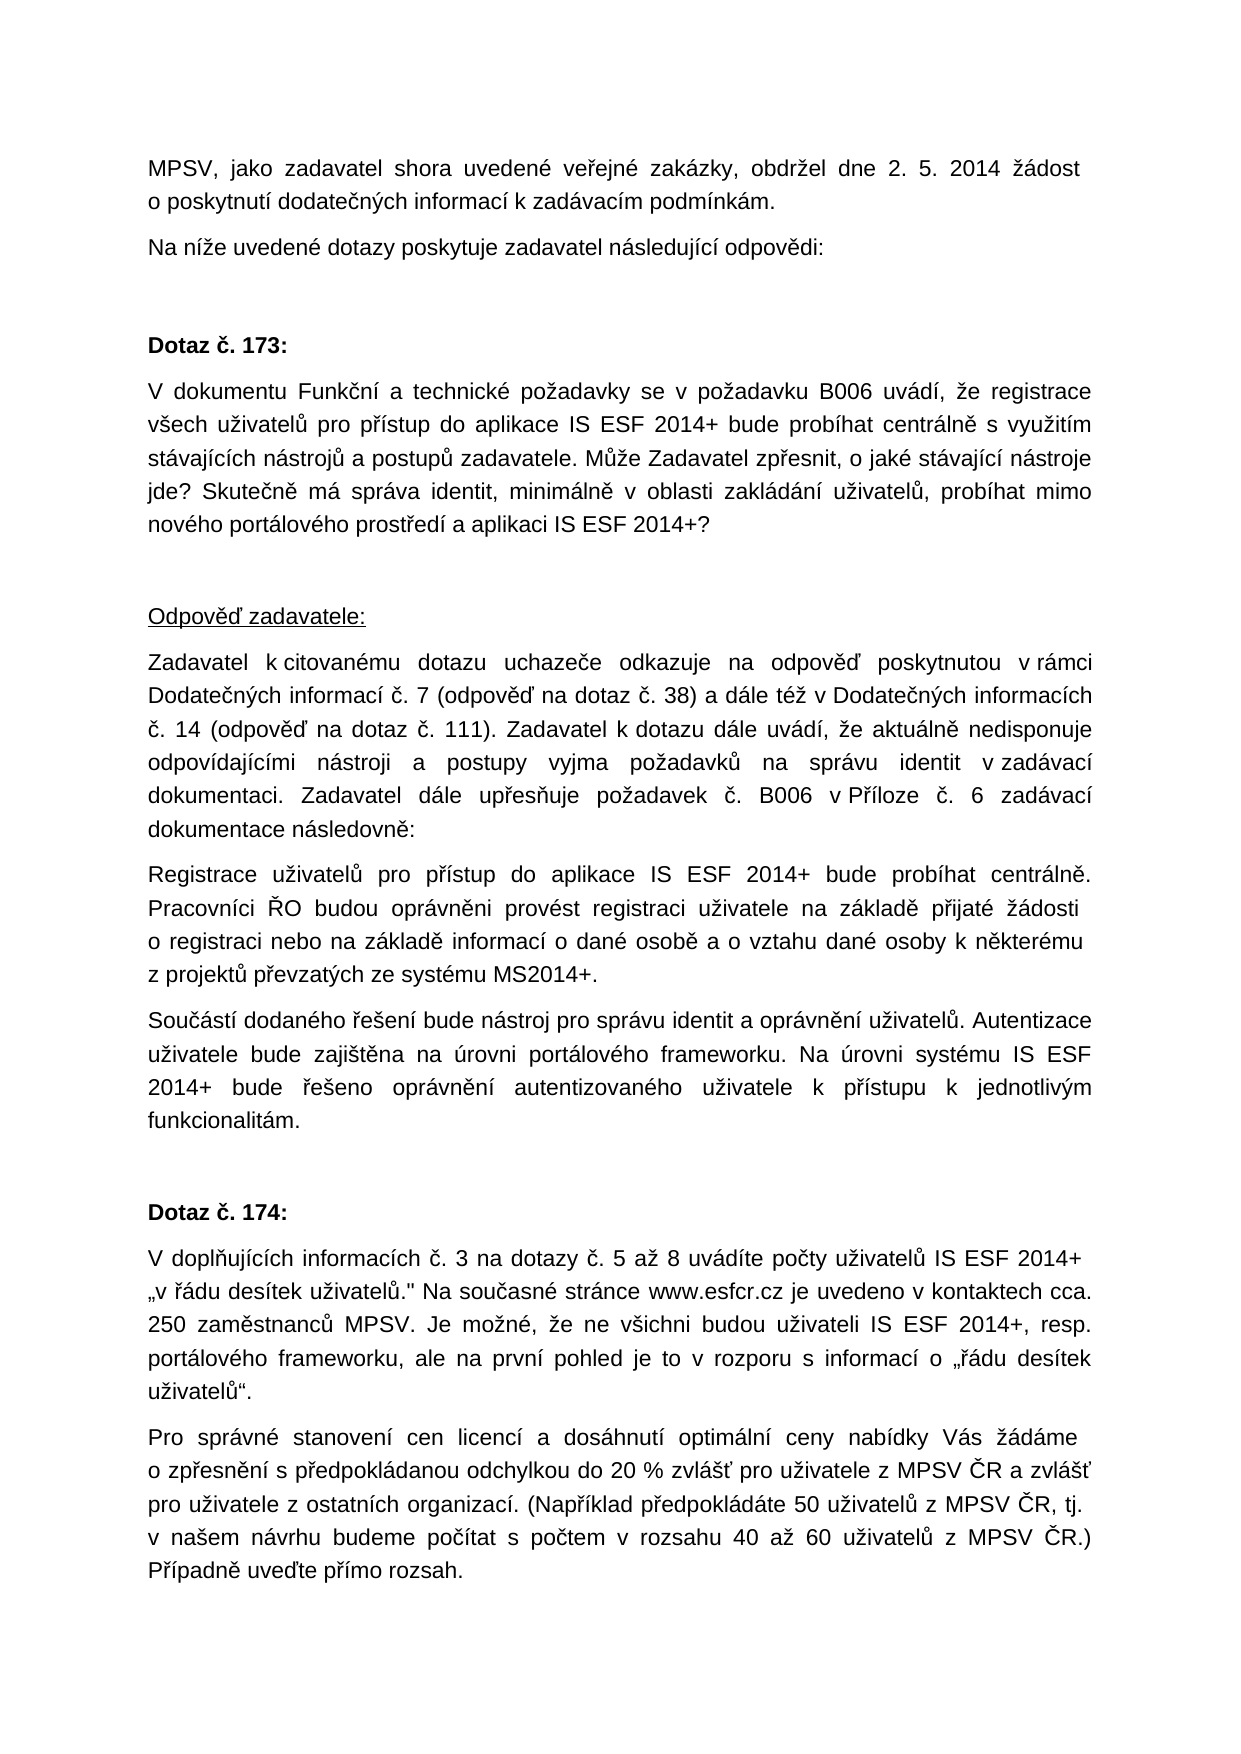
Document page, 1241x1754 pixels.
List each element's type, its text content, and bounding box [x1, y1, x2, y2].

text Na níže uvedené dotazy poskytuje zadavatel následující odpovědi: [148, 227, 1093, 260]
text Dotaz č. 173: [148, 325, 1093, 359]
text Odpověď zadavatele: [148, 596, 1093, 629]
text Dotaz č. 174: [148, 1192, 1093, 1225]
text Zadavatel k citovanému dotazu uchazeče odkazuje na odpověď poskytnutou v rámci Dodatečných informací č. 7 (odpověď na dotaz č. 38) a dále též v Dodatečných informacích č. 14 (odpověď na dotaz č. 111). Zadavatel k dotazu dále uvádí, že aktuálně nedisponuje odpovídajícími nástroji a postupy vyjma požadavků na správu identit v zadávací dokumentaci. Zadavatel dále upřesňuje požadavek č. B006 v Příloze č. 6 zadávací dokumentace následovně: [148, 642, 1093, 842]
text Registrace uživatelů pro přístup do aplikace IS ESF 2014+ bude probíhat centrálně. Pracovníci ŘO budou oprávněni provést registraci uživatele na základě přijaté žádosti o registraci nebo na základě informací o dané osobě a o vztahu dané osoby k některému z projektů převzatých ze systému MS2014+. [148, 854, 1093, 988]
text MPSV, jako zadavatel shora uvedené veřejné zakázky, obdržel dne 2. 5. 2014 žádost o poskytnutí dodatečných informací k zadávacím podmínkám. [148, 148, 1093, 214]
text V doplňujících informacích č. 3 na dotazy č. 5 až 8 uvádíte počty uživatelů IS ESF 2014+ „v řádu desítek uživatelů." Na současné stránce www.esfcr.cz je uvedeno v kontaktech cca. 250 zaměstnanců MPSV. Je možné, že ne všichni budou uživateli IS ESF 2014+, resp. portálového frameworku, ale na první pohled je to v rozporu s informací o „řádu desítek uživatelů“. [148, 1238, 1093, 1404]
text Pro správné stanovení cen licencí a dosáhnutí optimální ceny nabídky Vás žádáme o zpřesnění s předpokládanou odchylkou do 20 % zvlášť pro uživatele z MPSV ČR a zvlášť pro uživatele z ostatních organizací. (Například předpokládáte 50 uživatelů z MPSV ČR, tj. v našem návrhu budeme počítat s počtem v rozsahu 40 až 60 uživatelů z MPSV ČR.) Případně uveďte přímo rozsah. [148, 1417, 1093, 1584]
text V dokumentu Funkční a technické požadavky se v požadavku B006 uvádí, že registrace všech uživatelů pro přístup do aplikace IS ESF 2014+ bude probíhat centrálně s využitím stávajících nástrojů a postupů zadavatele. Může Zadavatel zpřesnit, o jaké stávající nástroje jde? Skutečně má správa identit, minimálně v oblasti zakládání uživatelů, probíhat mimo nového portálového prostředí a aplikaci IS ESF 2014+? [148, 371, 1093, 538]
text Součástí dodaného řešení bude nástroj pro správu identit a oprávnění uživatelů. Autentizace uživatele bude zajištěna na úrovni portálového frameworku. Na úrovni systému IS ESF 2014+ bude řešeno oprávnění autentizovaného uživatele k přístupu k jednotlivým funkcionalitám. [148, 1000, 1093, 1134]
